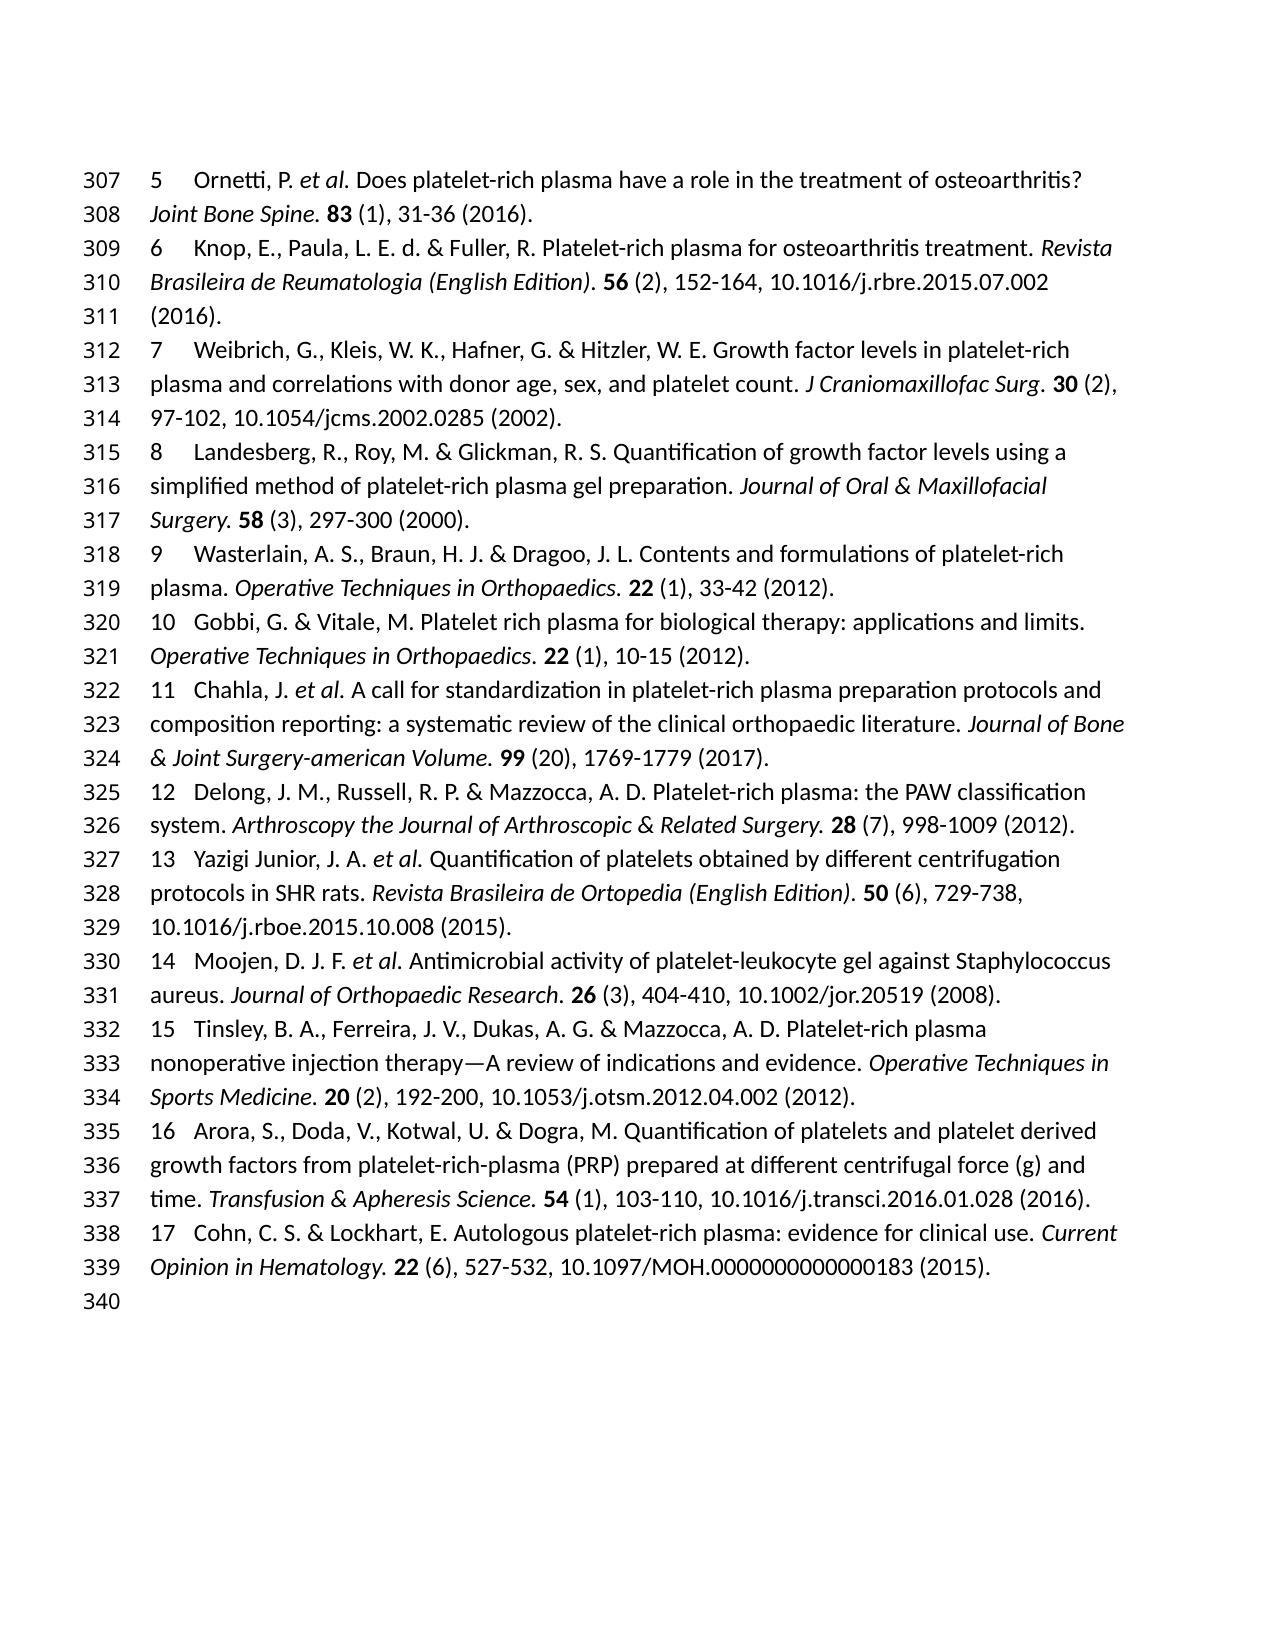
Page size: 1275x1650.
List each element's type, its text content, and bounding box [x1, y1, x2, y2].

text 10 Gobbi, G. & Vitale, M. Platelet rich plasma for biological therapy: applications and limits. Operative Techniques in Orthopaedics. 22 (1), 10-15 (2012). [150, 604, 1125, 672]
text 15 Tinsley, B. A., Ferreira, J. V., Dukas, A. G. & Mazzocca, A. D. Platelet-rich plasma nonoperative injection therapy—A review of indications and evidence. Operative Techniques in Sports Medicine. 20 (2), 192-200, 10.1053/j.otsm.2012.04.002 (2012). [150, 1012, 1125, 1114]
text 7 Weibrich, G., Kleis, W. K., Hafner, G. & Hitzler, W. E. Growth factor levels in platelet-rich plasma and correlations with donor age, sex, and platelet count. J Craniomaxillofac Surg. 30 (2), 97-102, 10.1054/jcms.2002.0285 (2002). [150, 333, 1125, 434]
text 9 Wasterlain, A. S., Braun, H. J. & Dragoo, J. L. Contents and formulations of platelet-rich plasma. Operative Techniques in Orthopaedics. 22 (1), 33-42 (2012). [150, 536, 1125, 604]
text 5 Ornetti, P. et al. Does platelet-rich plasma have a role in the treatment of osteoarthritis? Joint Bone Spine. 83 (1), 31-36 (2016). [150, 163, 1125, 231]
text 17 Cohn, C. S. & Lockhart, E. Autologous platelet-rich plasma: evidence for clinical use. Current Opinion in Hematology. 22 (6), 527-532, 10.1097/MOH.0000000000000183 (2015). [150, 1216, 1125, 1283]
text 8 Landesberg, R., Roy, M. & Glickman, R. S. Quantification of growth factor levels using a simplified method of platelet-rich plasma gel preparation. Journal of Oral & Maxillofacial Surgery. 58 (3), 297-300 (2000). [150, 434, 1125, 536]
text 14 Moojen, D. J. F. et al. Antimicrobial activity of platelet-leukocyte gel against Staphylococcus aureus. Journal of Orthopaedic Research. 26 (3), 404-410, 10.1002/jor.20519 (2008). [150, 944, 1125, 1012]
text 16 Arora, S., Doda, V., Kotwal, U. & Dogra, M. Quantification of platelets and platelet derived growth factors from platelet-rich-plasma (PRP) prepared at different centrifugal force (g) and time. Transfusion & Apheresis Science. 54 (1), 103-110, 10.1016/j.transci.2016.01.028 (2016). [150, 1114, 1125, 1216]
text 11 Chahla, J. et al. A call for standardization in platelet-rich plasma preparation protocols and composition reporting: a systematic review of the clinical orthopaedic literature. Journal of Bone & Joint Surgery-american Volume. 99 (20), 1769-1779 (2017). [150, 672, 1125, 774]
text 6 Knop, E., Paula, L. E. d. & Fuller, R. Platelet-rich plasma for osteoarthritis treatment. Revista Brasileira de Reumatologia (English Edition). 56 (2), 152-164, 10.1016/j.rbre.2015.07.002 (2016). [150, 231, 1125, 333]
text 12 Delong, J. M., Russell, R. P. & Mazzocca, A. D. Platelet-rich plasma: the PAW classification system. Arthroscopy the Journal of Arthroscopic & Related Surgery. 28 (7), 998-1009 (2012). [150, 774, 1125, 842]
text 13 Yazigi Junior, J. A. et al. Quantification of platelets obtained by different centrifugation protocols in SHR rats. Revista Brasileira de Ortopedia (English Edition). 50 (6), 729-738, 10.1016/j.rboe.2015.10.008 (2015). [150, 842, 1125, 944]
